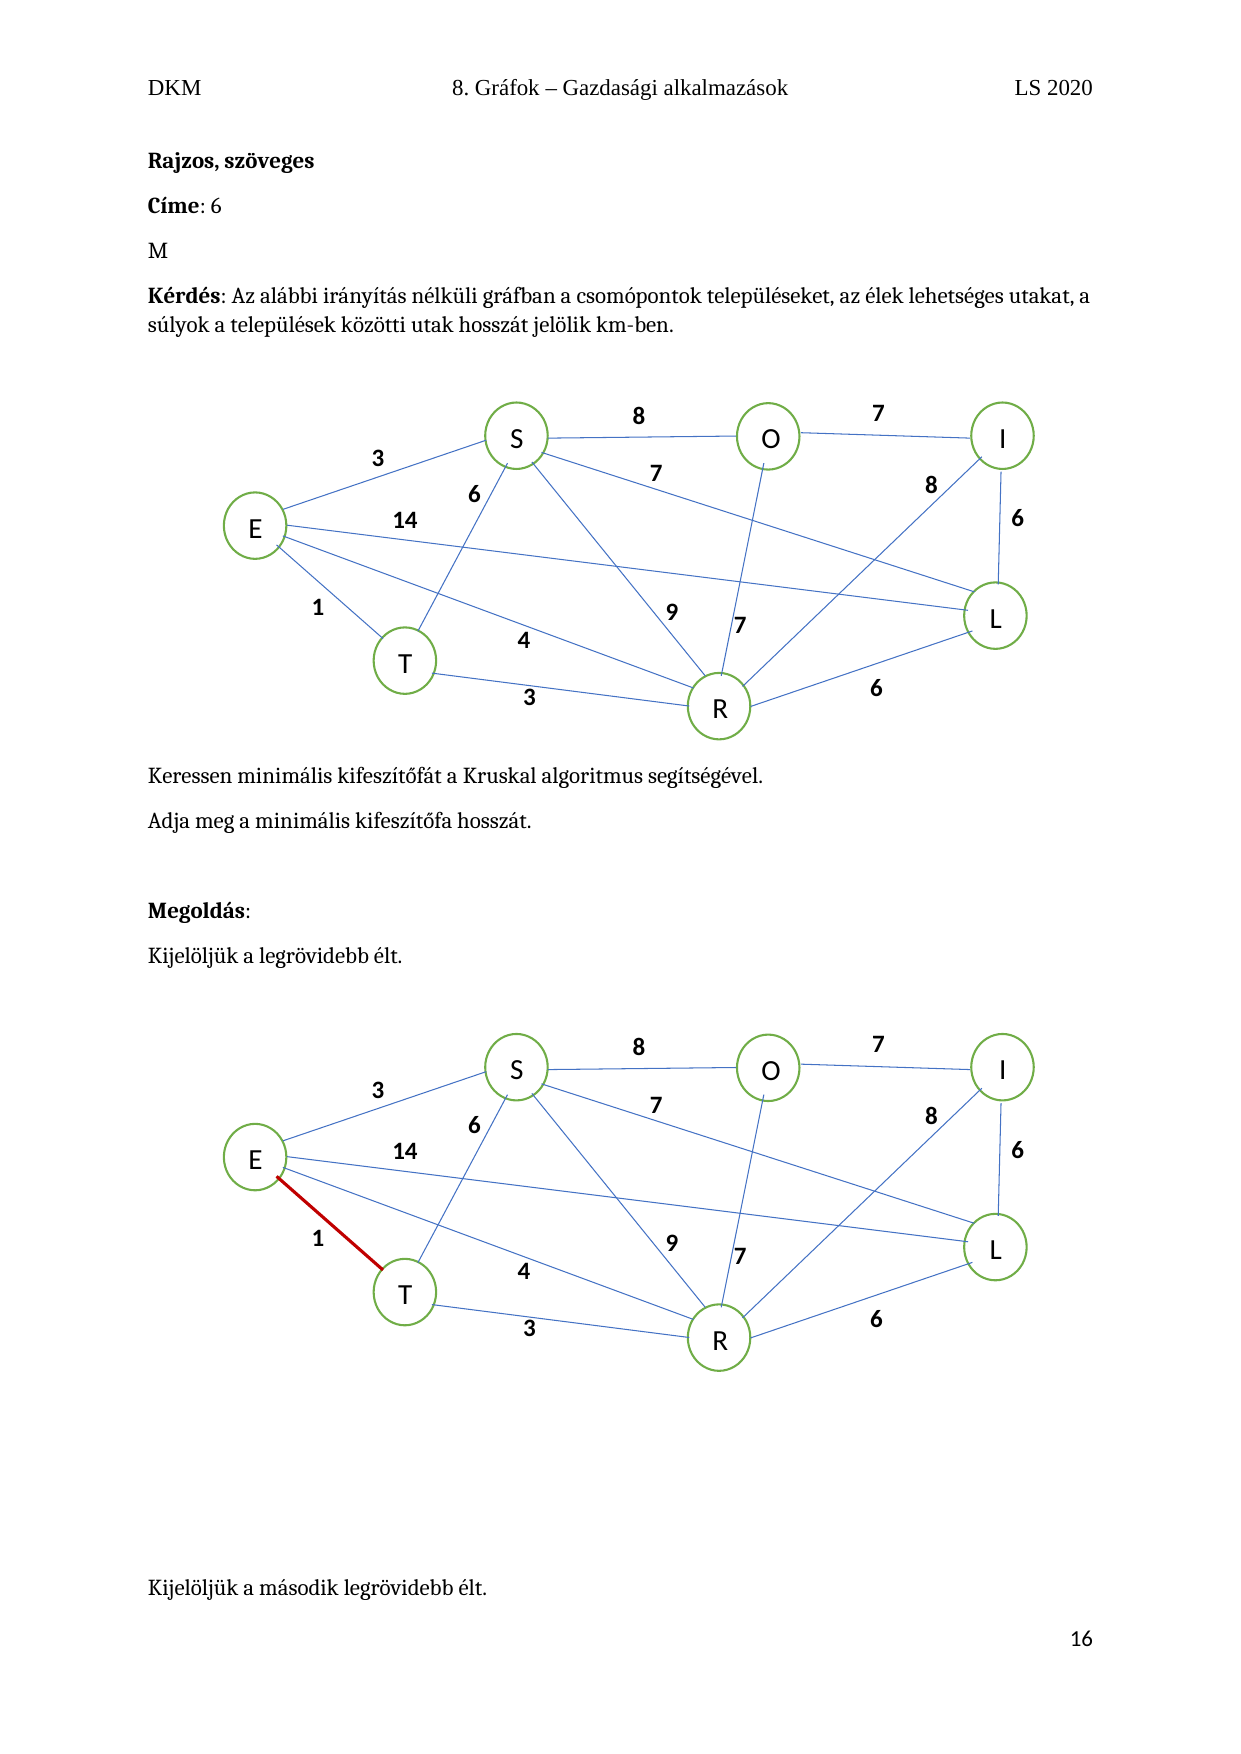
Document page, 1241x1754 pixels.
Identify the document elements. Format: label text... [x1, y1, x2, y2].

text Rajzos, szöveges [148, 148, 1093, 174]
text Megoldás: [148, 898, 1093, 924]
text Kijelöljük a legrövidebb élt. [148, 943, 1093, 969]
text Kérdés: Az alábbi irányítás nélküli gráfban a csomópontok településeket, az élek lehetséges utakat, a súlyok a települések közötti utak hosszát jelölik km-ben. [148, 283, 1093, 338]
text M [148, 238, 1093, 264]
text Keressen minimális kifeszítőfát a Kruskal algoritmus segítségével. [148, 762, 1093, 789]
text Kijelöljük a második legrövidebb élt. [148, 1574, 1093, 1601]
text Adja meg a minimális kifeszítőfa hosszát. [148, 807, 1093, 834]
text Címe: 6 [148, 193, 1093, 219]
